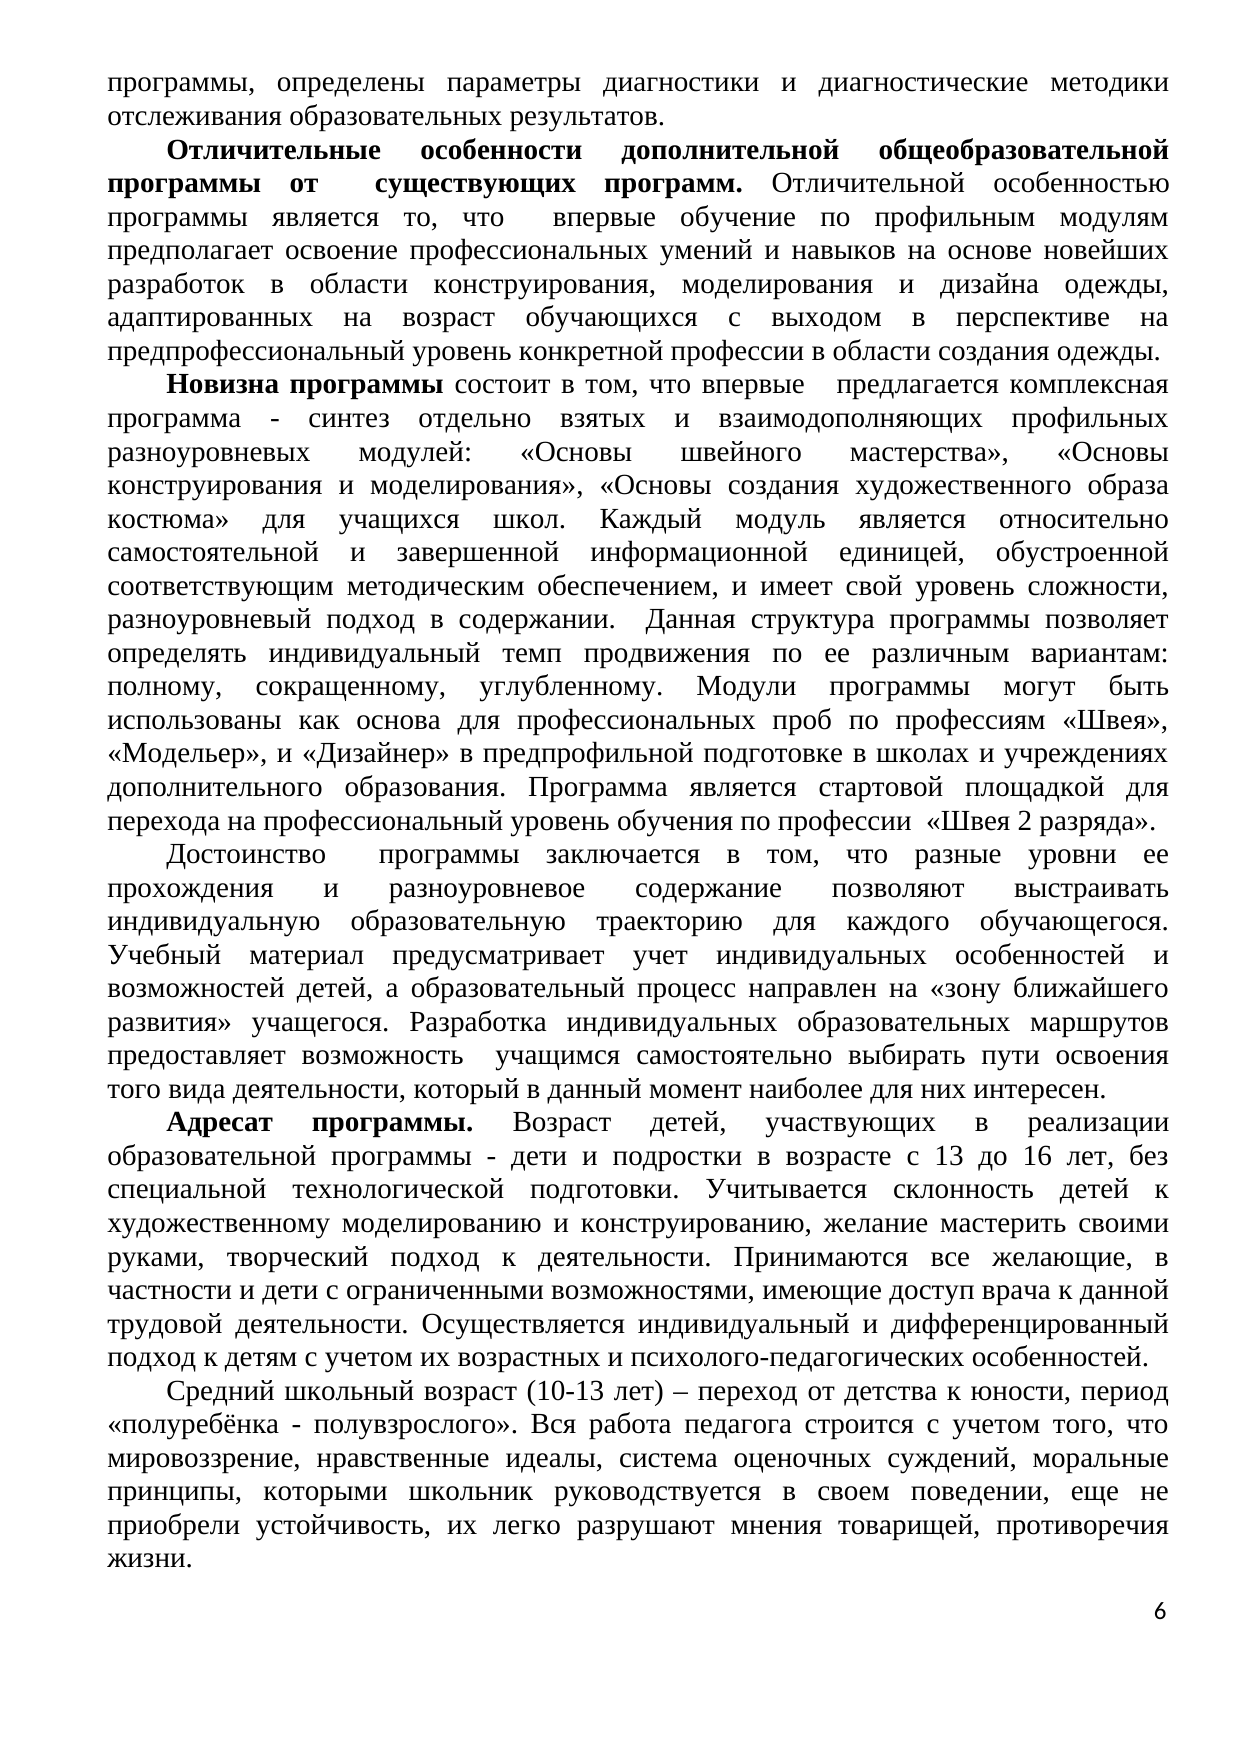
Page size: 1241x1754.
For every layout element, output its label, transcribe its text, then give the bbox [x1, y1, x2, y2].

text Достоинство программы заключается в том, что разные уровни ее прохождения и разноуровневое содержание позволяют выстраивать индивидуальную образовательную траекторию для каждого обучающегося. Учебный материал предусматривает учет индивидуальных особенностей и возможностей детей, а образовательный процесс направлен на «зону ближайшего развития» учащегося. Разработка индивидуальных образовательных маршрутов предоставляет возможность учащимся самостоятельно выбирать пути освоения того вида деятельности, который в данный момент наиболее для них интересен. [107, 836, 1170, 1104]
text Отличительные особенности дополнительной общеобразовательной программы от существующих программ. Отличительной особенностью программы является то, что впервые обучение по профильным модулям предполагает освоение профессиональных умений и навыков на основе новейших разработок в области конструирования, моделирования и дизайна одежды, адаптированных на возраст обучающихся с выходом в перспективе на предпрофессиональный уровень конкретной профессии в области создания одежды. [107, 132, 1170, 367]
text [107, 64, 1170, 132]
text Новизна программы состоит в том, что впервые предлагается комплексная программа - синтез отдельно взятых и взаимодополняющих профильных разноуровневых модулей: «Основы швейного мастерства», «Основы конструирования и моделирования», «Основы создания художественного образа костюма» для учащихся школ. Каждый модуль является относительно самостоятельной и завершенной информационной единицей, обустроенной соответствующим методическим обеспечением, и имеет свой уровень сложности, разноуровневый подход в содержании. Данная структура программы позволяет определять индивидуальный темп продвижения по ее различным вариантам: полному, сокращенному, углубленному. Модули программы могут быть использованы как основа для профессиональных проб по профессиям «Швея», «Модельер», и «Дизайнер» в предпрофильной подготовке в школах и учреждениях дополнительного образования. Программа является стартовой площадкой для перехода на профессиональный уровень обучения по профессии «Швея 2 разряда». [107, 367, 1170, 836]
text Средний школьный возраст (10-13 лет) – переход от детства к юности, период «полуребёнка - полувзрослого». Вся работа педагога строится с учетом того, что мировоззрение, нравственные идеалы, система оценочных суждений, моральные принципы, которыми школьник руководствуется в своем поведении, еще не приобрели устойчивость, их легко разрушают мнения товарищей, противоречия жизни. [107, 1373, 1170, 1574]
text Адресат программы. Возраст детей, участвующих в реализации образовательной программы - дети и подростки в возрасте с 13 до 16 лет, без специальной технологической подготовки. Учитывается склонность детей к художественному моделированию и конструированию, желание мастерить своими руками, творческий подход к деятельности. Принимаются все желающие, в частности и дети с ограниченными возможностями, имеющие доступ врача к данной трудовой деятельности. Осуществляется индивидуальный и дифференцированный подход к детям с учетом их возрастных и психолого-педагогических особенностей. [107, 1104, 1170, 1373]
